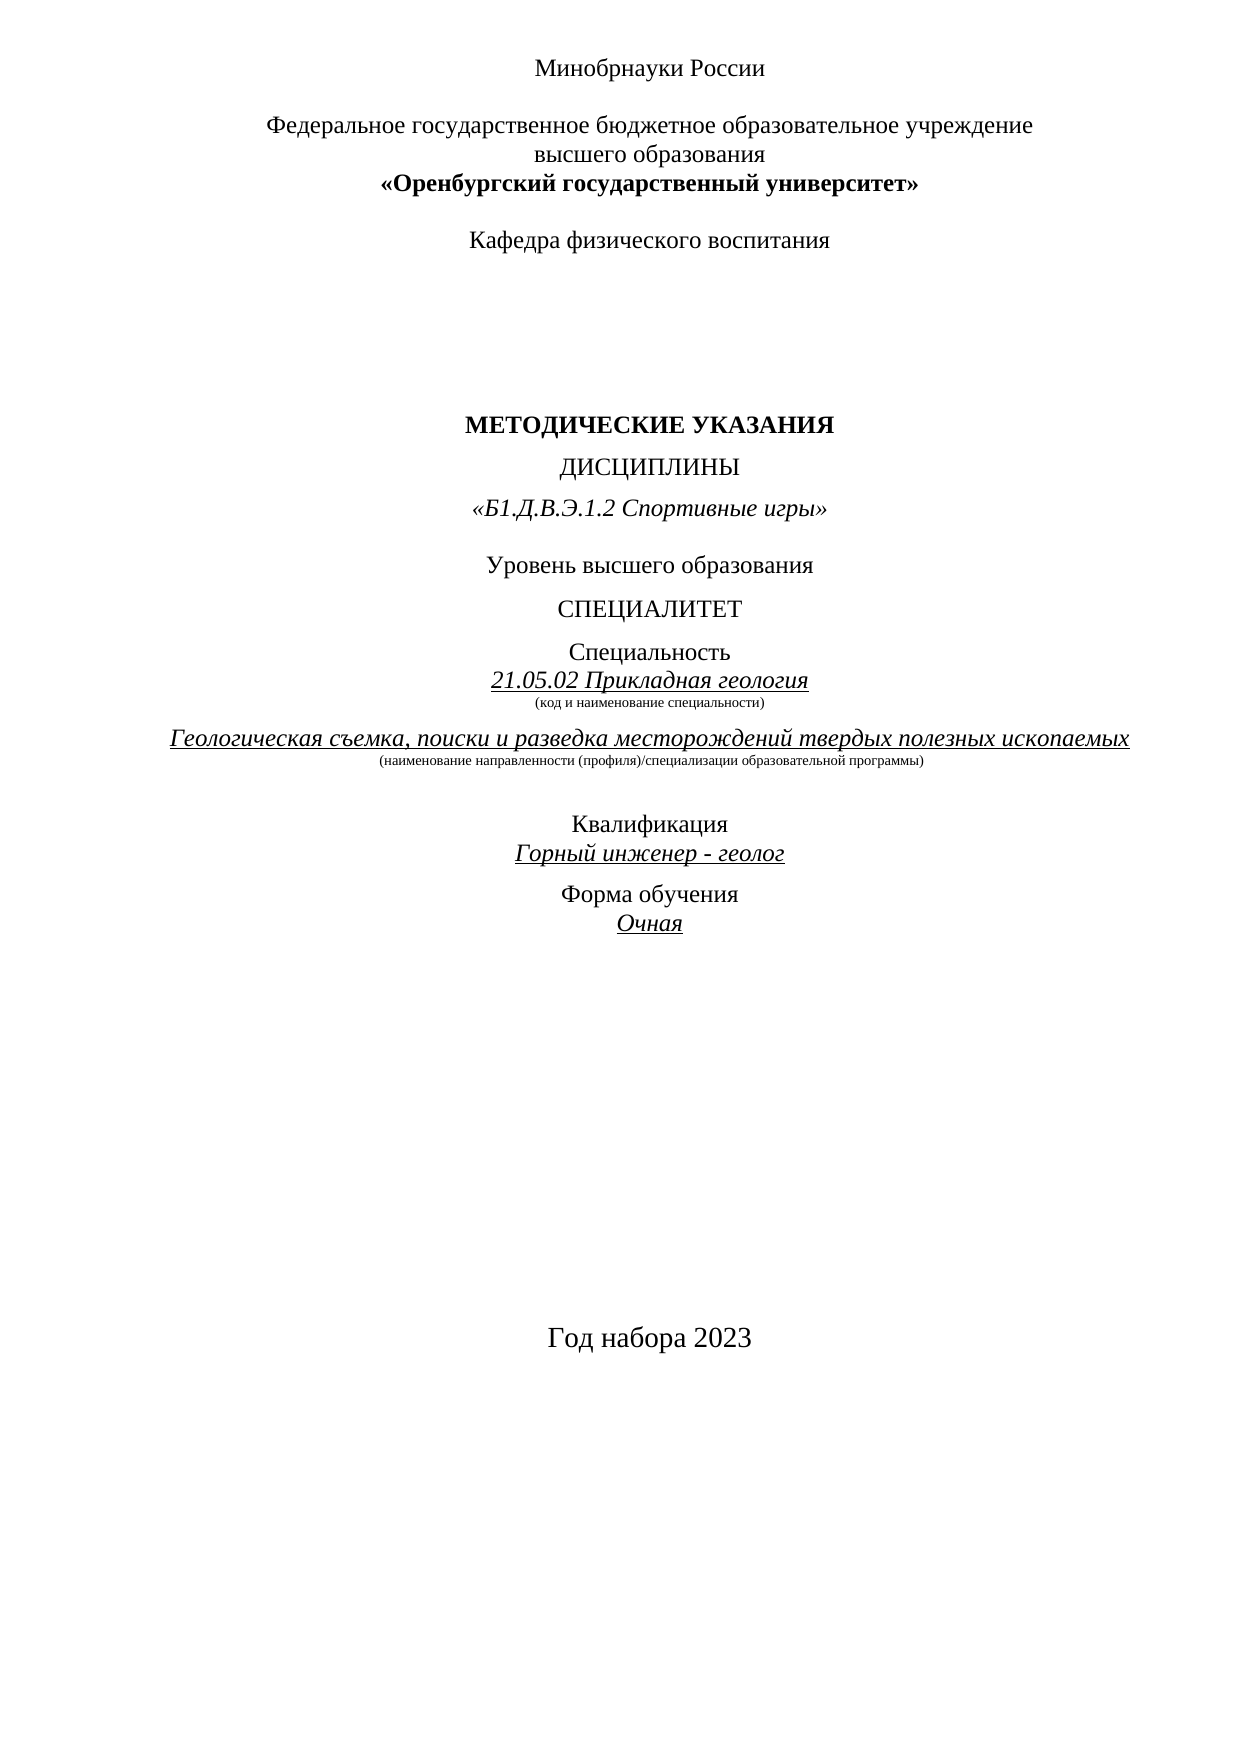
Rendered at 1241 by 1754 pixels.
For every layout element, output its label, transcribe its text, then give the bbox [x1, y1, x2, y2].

text 21.05.02 Прикладная геология [118, 666, 1181, 694]
text Специальность [118, 637, 1181, 666]
text Квалификация [118, 809, 1181, 838]
text Федеральное государственное бюджетное образовательное учреждение [118, 111, 1181, 139]
text Горный инженер - геолог [118, 838, 1181, 867]
text Геологическая съемка, поиски и разведка месторождений твердых полезных ископаемых [118, 723, 1181, 752]
text Очная [118, 908, 1181, 937]
text Форма обучения [118, 879, 1181, 908]
text СПЕЦИАЛИТЕТ [118, 594, 1181, 622]
text ДИСЦИПЛИНЫ [118, 452, 1181, 481]
text высшего образования [118, 139, 1181, 168]
text МЕТОДИЧЕСКИЕ УКАЗАНИЯ [118, 411, 1181, 439]
text Минобрнауки России [118, 53, 1181, 82]
text «Б1.Д.В.Э.1.2 Спортивные игры» [118, 493, 1181, 522]
text (наименование направленности (профиля)/специализации образовательной программы) [118, 752, 1181, 781]
text Уровень высшего образования [118, 551, 1181, 579]
text Кафедра физического воспитания [118, 226, 1181, 254]
text Год набора 2023 [118, 1320, 1181, 1354]
text (код и наименование специальности) [118, 694, 1181, 723]
text «Оренбургский государственный университет» [118, 168, 1181, 197]
